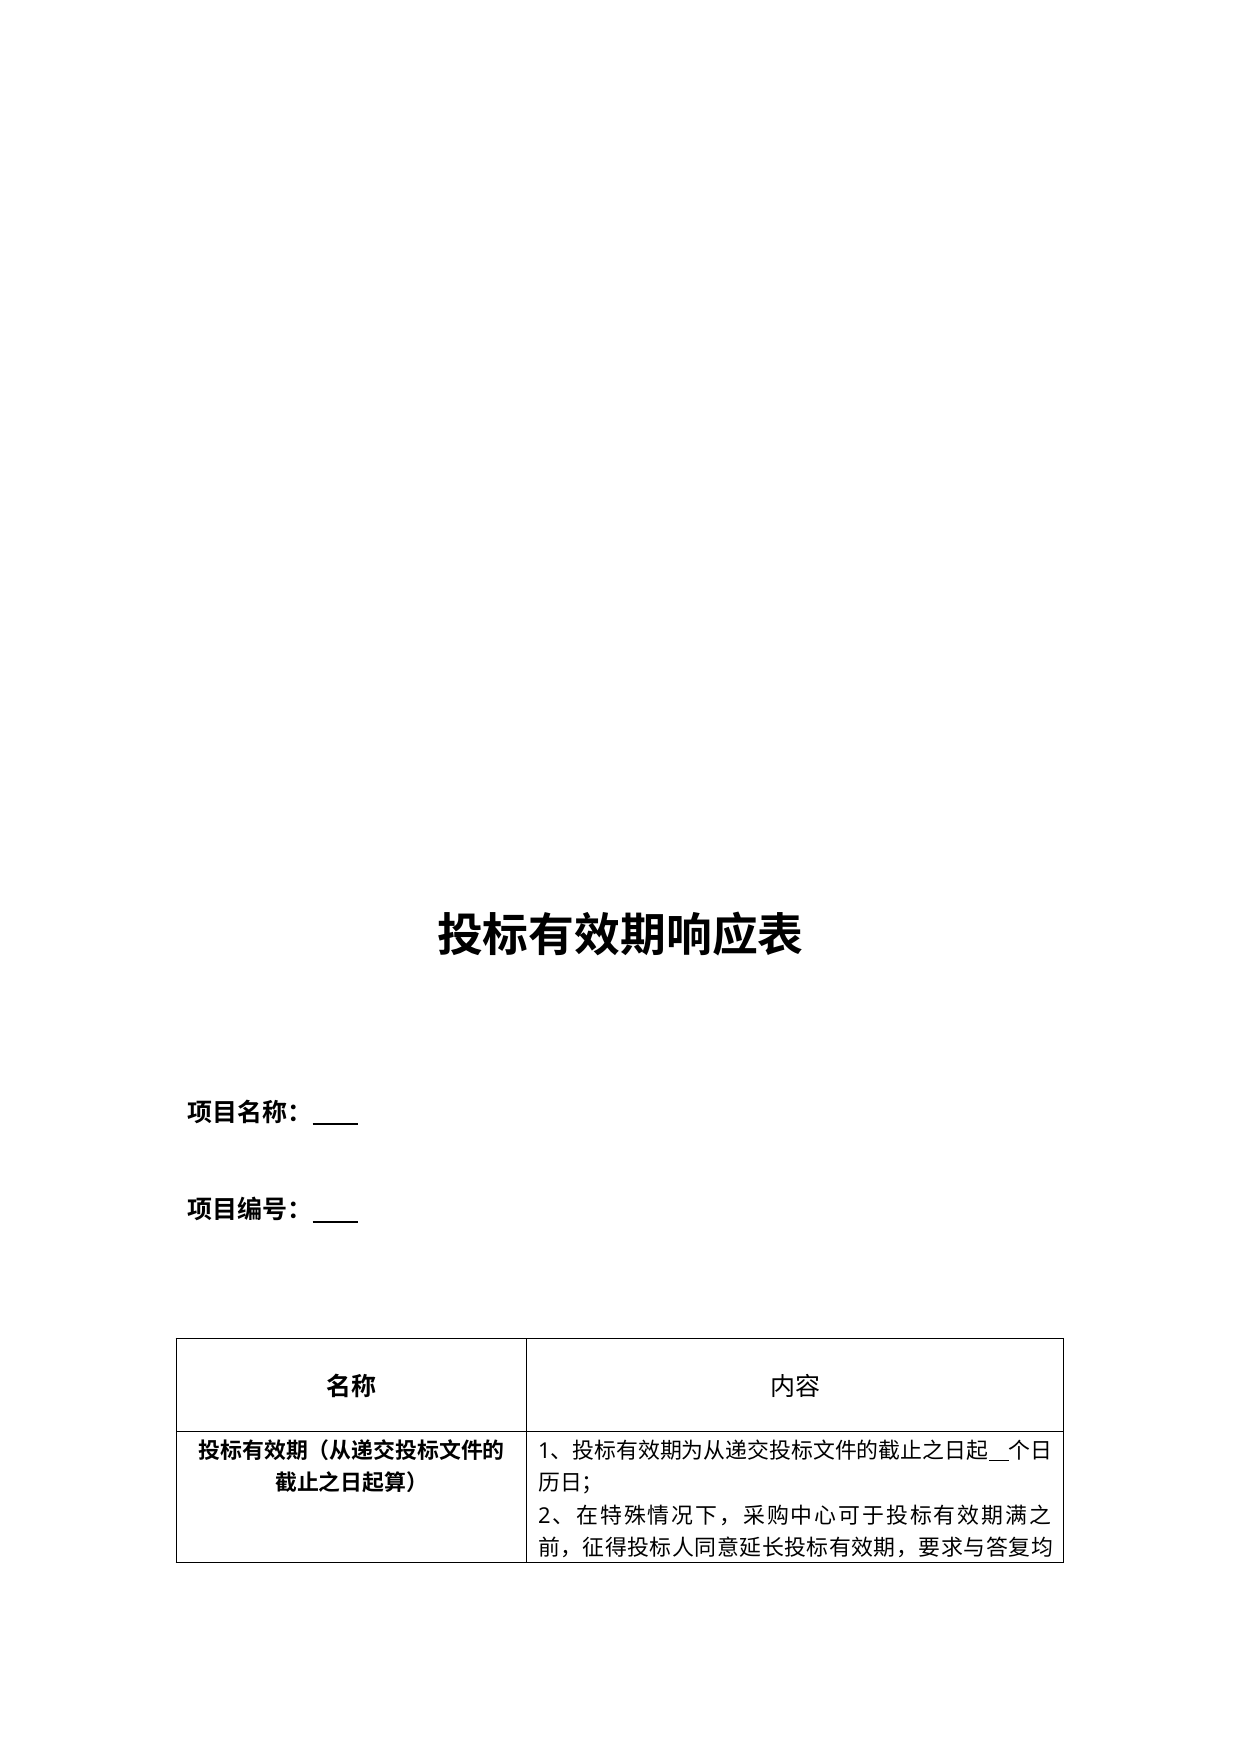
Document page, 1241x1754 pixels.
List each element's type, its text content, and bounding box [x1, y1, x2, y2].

table_header 内容 [527, 1339, 1063, 1431]
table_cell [527, 1432, 1063, 1562]
table_header 名称 [177, 1339, 526, 1431]
text 项目编号： [187, 1175, 1053, 1240]
text 项目名称： [187, 1078, 1053, 1143]
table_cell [177, 1432, 526, 1562]
text 投标有效期响应表 [187, 883, 1053, 980]
